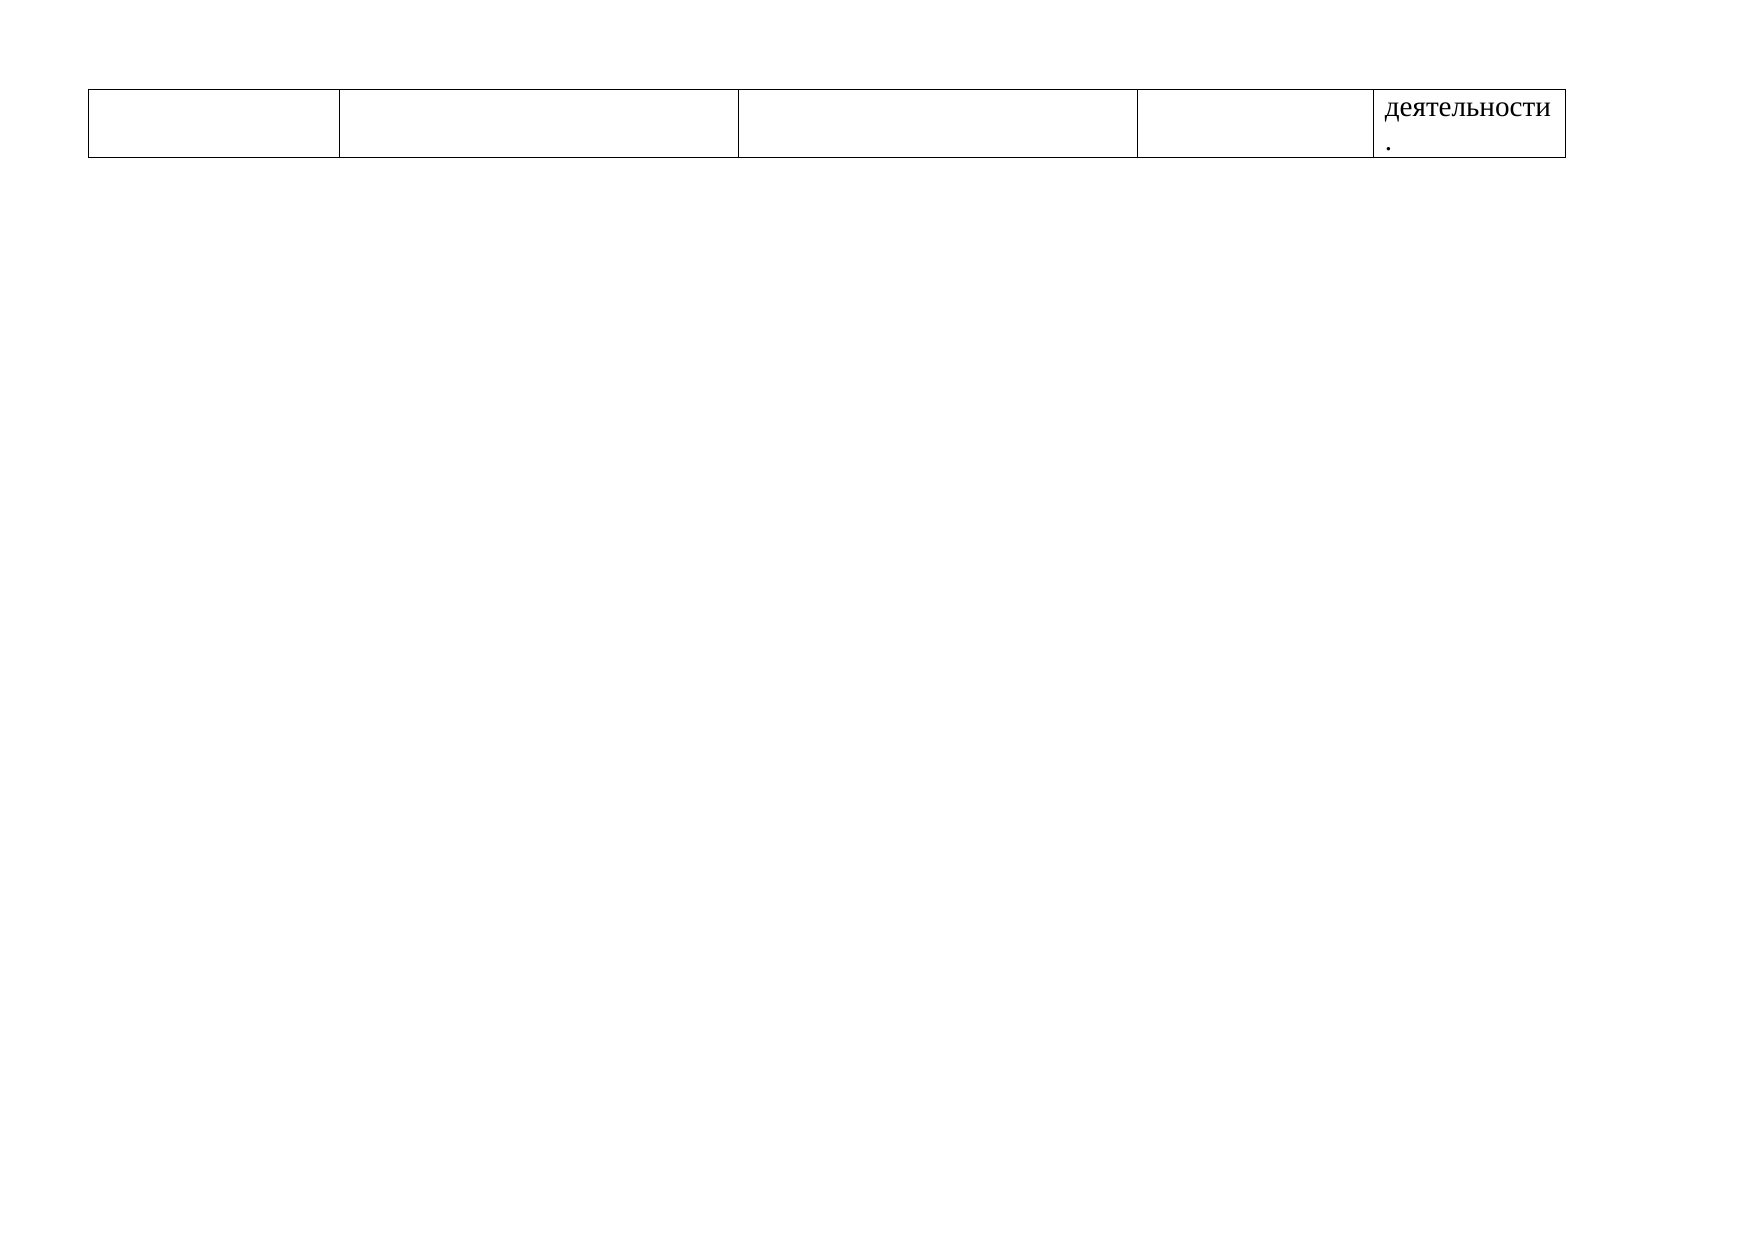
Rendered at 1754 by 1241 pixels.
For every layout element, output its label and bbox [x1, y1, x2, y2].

table_cell [340, 90, 738, 157]
table_cell [1138, 90, 1373, 157]
table_cell [89, 90, 339, 157]
table_cell [1374, 90, 1565, 157]
table_cell [739, 90, 1137, 157]
